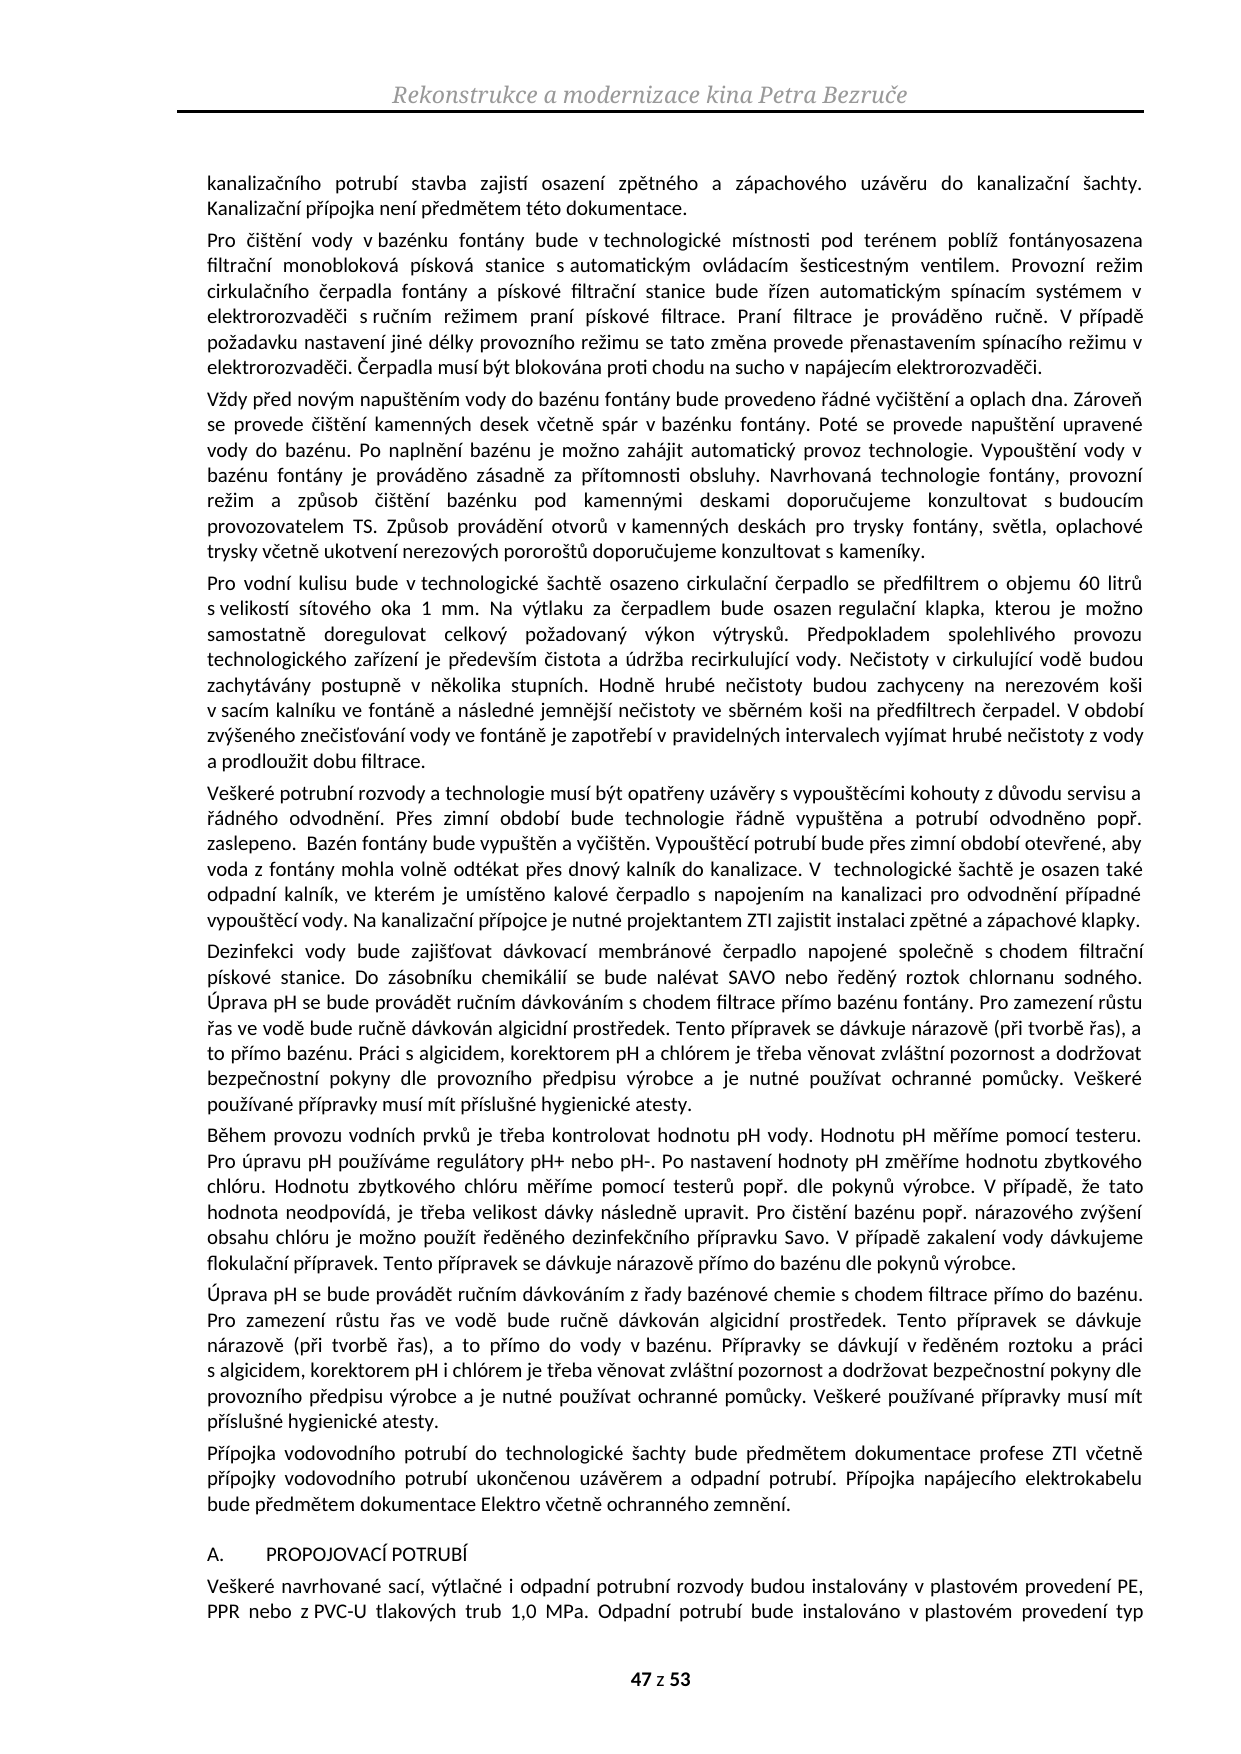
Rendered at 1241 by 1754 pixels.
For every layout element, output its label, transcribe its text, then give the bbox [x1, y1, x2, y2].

text Během provozu vodních prvků je třeba kontrolovat hodnotu pH vody. Hodnotu pH měříme pomocí testeru. Pro úpravu pH používáme regulátory pH+ nebo pH-. Po nastavení hodnoty pH změříme hodnotu zbytkového chlóru. Hodnotu zbytkového chlóru měříme pomocí testerů popř. dle pokynů výrobce. V případě, že tato hodnota neodpovídá, je třeba velikost dávky následně upravit. Pro čistění bazénu popř. nárazového zvýšení obsahu chlóru je možno použít ředěného dezinfekčního přípravku Savo. V případě zakalení vody dávkujeme flokulační přípravek. Tento přípravek se dávkuje nárazově přímo do bazénu dle pokynů výrobce. [207, 1123, 1144, 1275]
text Dezinfekci vody bude zajišťovat dávkovací membránové čerpadlo napojené společně s chodem filtrační pískové stanice. Do zásobníku chemikálií se bude nalévat SAVO nebo ředěný roztok chlornanu sodného. Úprava pH se bude provádět ručním dávkováním s chodem filtrace přímo bazénu fontány. Pro zamezení růstu řas ve vodě bude ručně dávkován algicidní prostředek. Tento přípravek se dávkuje nárazově (při tvorbě řas), a to přímo bazénu. Práci s algicidem, korektorem pH a chlórem je třeba věnovat zvláštní pozornost a dodržovat bezpečnostní pokyny dle provozního předpisu výrobce a je nutné používat ochranné pomůcky. Veškeré používané přípravky musí mít příslušné hygienické atesty. [207, 938, 1144, 1116]
text Pro vodní kulisu bude v technologické šachtě osazeno cirkulační čerpadlo se předfiltrem o objemu 60 litrů s velikostí sítového oka 1 mm. Na výtlaku za čerpadlem bude osazen regulační klapka, kterou je možno samostatně doregulovat celkový požadovaný výkon výtrysků. Předpokladem spolehlivého provozu technologického zařízení je především čistota a údržba recirkulující vody. Nečistoty v cirkulující vodě budou zachytávány postupně v několika stupních. Hodně hrubé nečistoty budou zachyceny na nerezovém koši v sacím kalníku ve fontáně a následné jemnější nečistoty ve sběrném koši na předfiltrech čerpadel. V období zvýšeného znečisťování vody ve fontáně je zapotřebí v pravidelných intervalech vyjímat hrubé nečistoty z vody a prodloužit dobu filtrace. [207, 570, 1144, 773]
text Pro čištění vody v bazénku fontány bude v technologické místnosti pod terénem poblíž fontányosazena filtrační monobloková písková stanice s automatickým ovládacím šesticestným ventilem. Provozní režim cirkulačního čerpadla fontány a pískové filtrační stanice bude řízen automatickým spínacím systémem v elektrorozvaděči s ručním režimem praní pískové filtrace. Praní filtrace je prováděno ručně. V případě požadavku nastavení jiné délky provozního režimu se tato změna provede přenastavením spínacího režimu v elektrorozvaděči. Čerpadla musí být blokována proti chodu na sucho v napájecím elektrorozvaděči. [207, 227, 1144, 380]
subtitle PROPOJOVACÍ POTRUBÍ [207, 1541, 1144, 1567]
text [207, 1573, 1144, 1624]
text Veškeré potrubní rozvody a technologie musí být opatřeny uzávěry s vypouštěcími kohouty z důvodu servisu a řádného odvodnění. Přes zimní období bude technologie řádně vypuštěna a potrubí odvodněno popř. zaslepeno. Bazén fontány bude vypuštěn a vyčištěn. Vypouštěcí potrubí bude přes zimní období otevřené, aby voda z fontány mohla volně odtékat přes dnový kalník do kanalizace. V technologické šachtě je osazen také odpadní kalník, ve kterém je umístěno kalové čerpadlo s napojením na kanalizaci pro odvodnění případné vypouštěcí vody. Na kanalizační přípojce je nutné projektantem ZTI zajistit instalaci zpětné a zápachové klapky. [207, 780, 1144, 932]
text Přípojka vodovodního potrubí do technologické šachty bude předmětem dokumentace profese ZTI včetně přípojky vodovodního potrubí ukončenou uzávěrem a odpadní potrubí. Přípojka napájecího elektrokabelu bude předmětem dokumentace Elektro včetně ochranného zemnění. [207, 1440, 1144, 1516]
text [207, 170, 1144, 221]
text Vždy před novým napuštěním vody do bazénu fontány bude provedeno řádné vyčištění a oplach dna. Zároveň se provede čištění kamenných desek včetně spár v bazénku fontány. Poté se provede napuštění upravené vody do bazénu. Po naplnění bazénu je možno zahájit automatický provoz technologie. Vypouštění vody v bazénu fontány je prováděno zásadně za přítomnosti obsluhy. Navrhovaná technologie fontány, provozní režim a způsob čištění bazénku pod kamennými deskami doporučujeme konzultovat s budoucím provozovatelem TS. Způsob provádění otvorů v kamenných deskách pro trysky fontány, světla, oplachové trysky včetně ukotvení nerezových pororoštů doporučujeme konzultovat s kameníky. [207, 386, 1144, 564]
text Úprava pH se bude provádět ručním dávkováním z řady bazénové chemie s chodem filtrace přímo do bazénu. Pro zamezení růstu řas ve vodě bude ručně dávkován algicidní prostředek. Tento přípravek se dávkuje nárazově (při tvorbě řas), a to přímo do vody v bazénu. Přípravky se dávkují v ředěném roztoku a práci s algicidem, korektorem pH i chlórem je třeba věnovat zvláštní pozornost a dodržovat bezpečnostní pokyny dle provozního předpisu výrobce a je nutné používat ochranné pomůcky. Veškeré používané přípravky musí mít příslušné hygienické atesty. [207, 1281, 1144, 1434]
